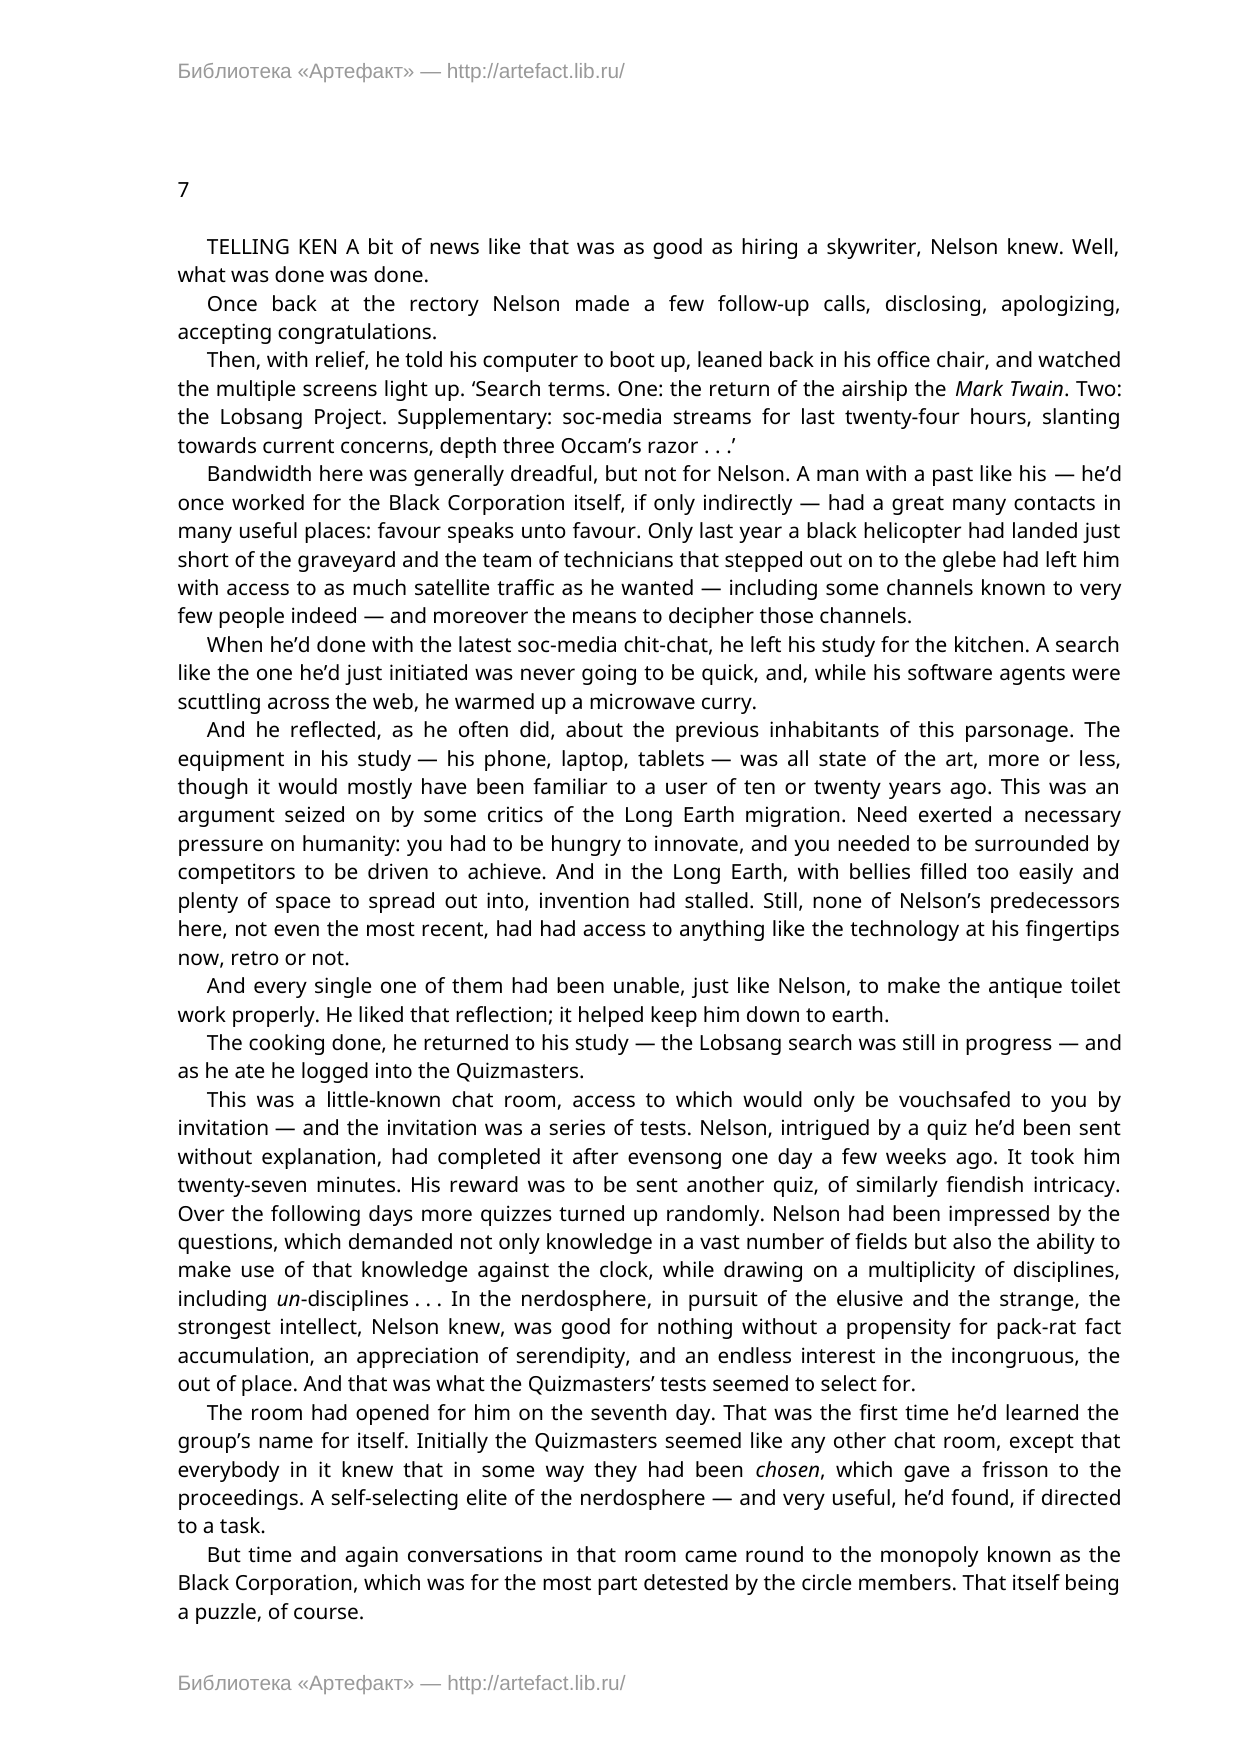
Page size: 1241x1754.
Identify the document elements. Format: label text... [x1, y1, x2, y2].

subtitle 7 [177, 175, 1122, 203]
text The cooking done, he returned to his study — the Lobsang search was still in progress — and as he ate he logged into the Quizmasters. [177, 1028, 1122, 1085]
text The room had opened for him on the seventh day. That was the first time he’d learned the group’s name for itself. Initially the Quizmasters seemed like any other chat room, except that everybody in it knew that in some way they had been chosen, which gave a frisson to the proceedings. A self-selecting elite of the nerdosphere — and very useful, he’d found, if directed to a task. [177, 1398, 1122, 1540]
text This was a little-known chat room, access to which would only be vouchsafed to you by invitation — and the invitation was a series of tests. Nelson, intrigued by a quiz he’d been sent without explanation, had completed it after evensong one day a few weeks ago. It took him twenty-seven minutes. His reward was to be sent another quiz, of similarly fiendish intricacy. Over the following days more quizzes turned up randomly. Nelson had been impressed by the questions, which demanded not only knowledge in a vast number of fields but also the ability to make use of that knowledge against the clock, while drawing on a multiplicity of disciplines, including un-disciplines . . . In the nerdosphere, in pursuit of the elusive and the strange, the strongest intellect, Nelson knew, was good for nothing without a propensity for pack-rat fact accumulation, an appreciation of serendipity, and an endless interest in the incongruous, the out of place. And that was what the Quizmasters’ tests seemed to select for. [177, 1085, 1122, 1398]
text But time and again conversations in that room came round to the monopoly known as the Black Corporation, which was for the most part detested by the circle members. That itself being a puzzle, of course. [177, 1540, 1122, 1625]
text Then, with relief, he told his computer to boot up, leaned back in his office chair, and watched the multiple screens light up. ‘Search terms. One: the return of the airship the Mark Twain. Two: the Lobsang Project. Supplementary: soc-media streams for last twenty-four hours, slanting towards current concerns, depth three Occam’s razor . . .’ [177, 346, 1122, 459]
text When he’d done with the latest soc-media chit-chat, he left his study for the kitchen. A search like the one he’d just initiated was never going to be quick, and, while his software agents were scuttling across the web, he warmed up a microwave curry. [177, 630, 1122, 715]
text Bandwidth here was generally dreadful, but not for Nelson. A man with a past like his — he’d once worked for the Black Corporation itself, if only indirectly — had a great many contacts in many useful places: favour speaks unto favour. Only last year a black helicopter had landed just short of the graveyard and the team of technicians that stepped out on to the glebe had left him with access to as much satellite traffic as he wanted — including some channels known to very few people indeed — and moreover the means to decipher those channels. [177, 459, 1122, 630]
text TELLING KEN A bit of news like that was as good as hiring a skywriter, Nelson knew. Well, what was done was done. [177, 232, 1122, 289]
text Once back at the rectory Nelson made a few follow-up calls, disclosing, apologizing, accepting congratulations. [177, 289, 1122, 346]
text And every single one of them had been unable, just like Nelson, to make the antique toilet work properly. He liked that reflection; it helped keep him down to earth. [177, 971, 1122, 1028]
text And he reflected, as he often did, about the previous inhabitants of this parsonage. The equipment in his study — his phone, laptop, tablets — was all state of the art, more or less, though it would mostly have been familiar to a user of ten or twenty years ago. This was an argument seized on by some critics of the Long Earth migration. Need exerted a necessary pressure on humanity: you had to be hungry to innovate, and you needed to be surrounded by competitors to be driven to achieve. And in the Long Earth, with bellies filled too easily and plenty of space to spread out into, invention had stalled. Still, none of Nelson’s predecessors here, not even the most recent, had had access to anything like the technology at his fingertips now, retro or not. [177, 715, 1122, 971]
